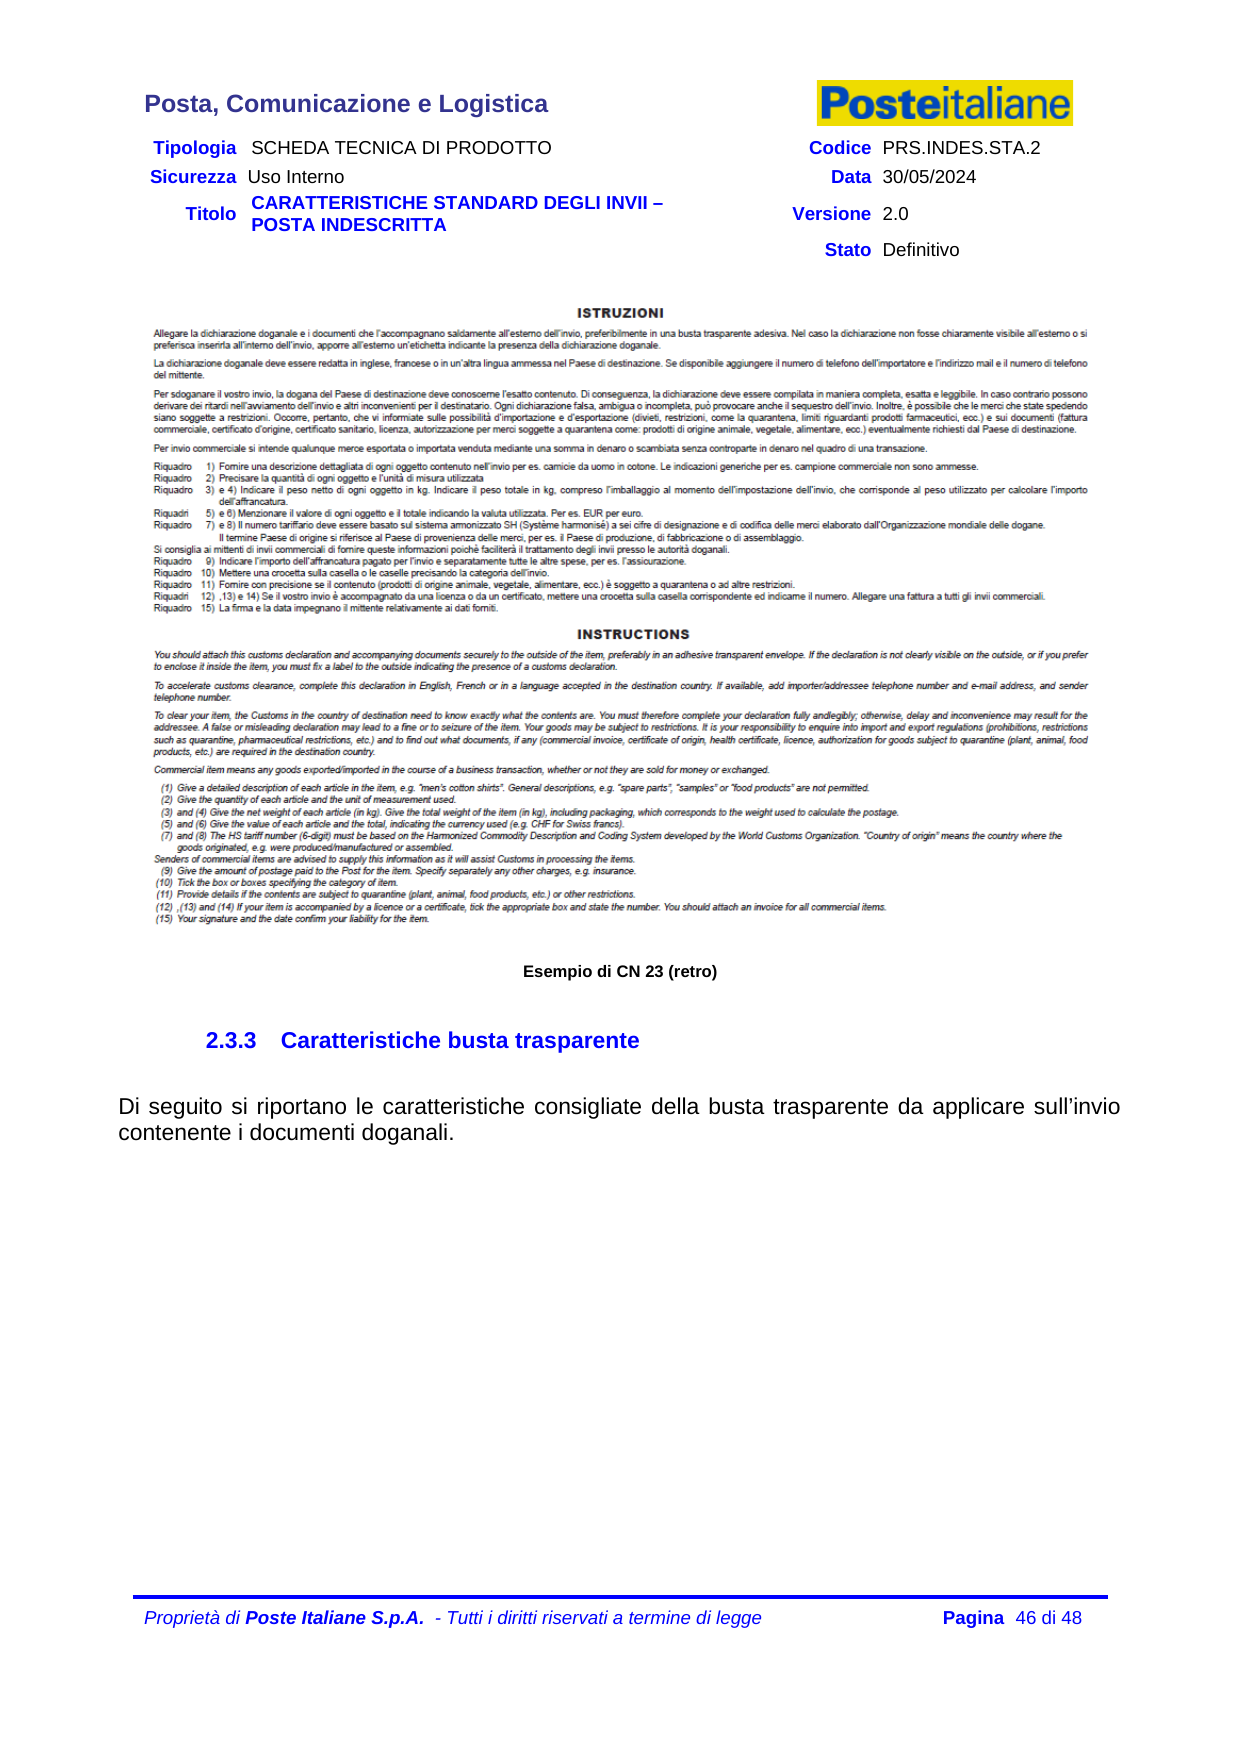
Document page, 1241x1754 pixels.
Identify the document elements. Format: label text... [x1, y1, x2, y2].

picture [141, 288, 1105, 936]
text Di seguito si riportano le caratteristiche consigliate della busta trasparente da applicare sull’invio contenente i documenti doganali. [118, 1093, 1122, 1145]
text Esempio di CN 23 (retro) [118, 962, 1122, 981]
subtitle Caratteristiche busta trasparente [206, 1027, 1122, 1054]
picture [816, 80, 1074, 126]
